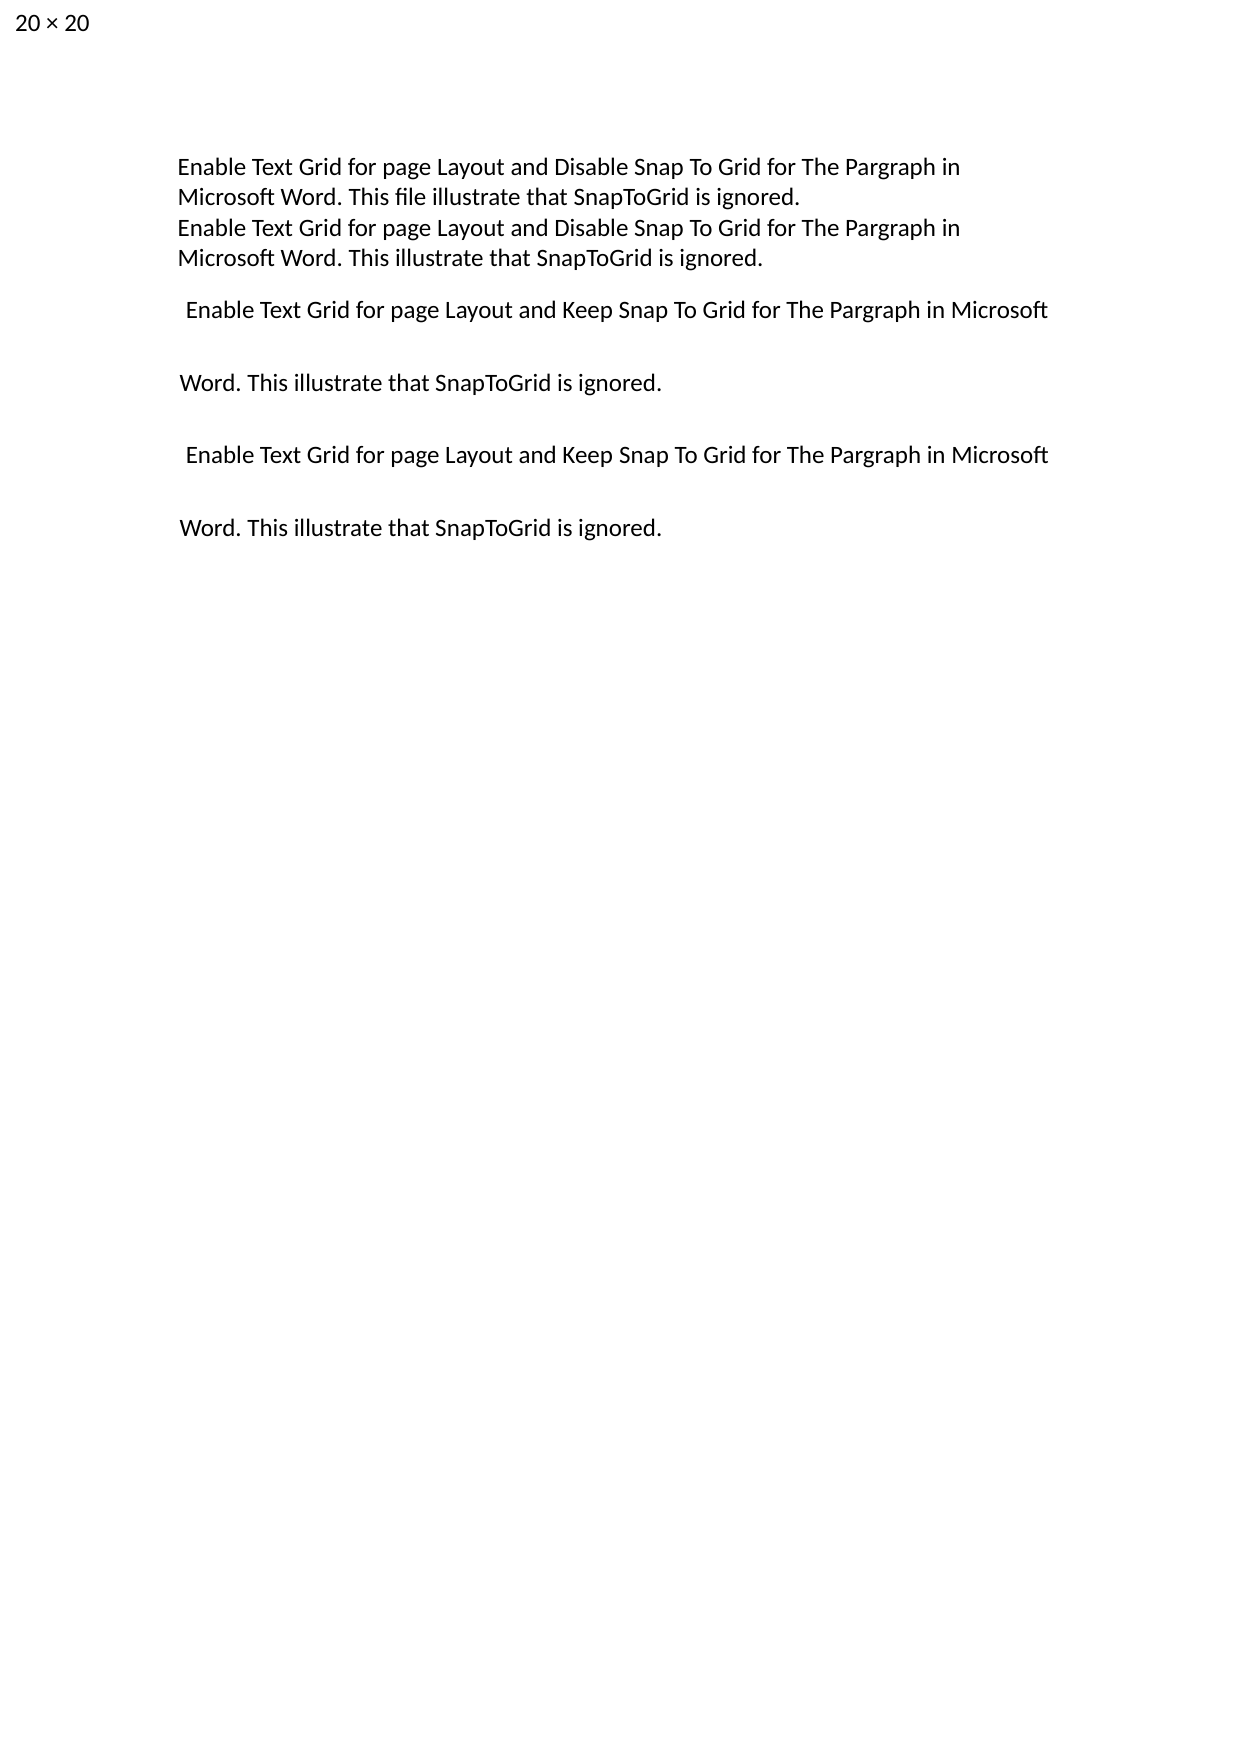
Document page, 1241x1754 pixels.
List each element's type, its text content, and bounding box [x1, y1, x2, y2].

text Enable Text Grid for page Layout and Disable Snap To Grid for The Pargraph in Microsoft Word. This file illustrate that SnapToGrid is ignored. [177, 151, 1063, 212]
text Enable Text Grid for page Layout and Disable Snap To Grid for The Pargraph in Microsoft Word. This illustrate that SnapToGrid is ignored. [177, 212, 1063, 273]
text Enable Text Grid for page Layout and Keep Snap To Grid for The Pargraph in Microsoft Word. This illustrate that SnapToGrid is ignored. [177, 273, 1063, 418]
text Enable Text Grid for page Layout and Keep Snap To Grid for The Pargraph in Microsoft Word. This illustrate that SnapToGrid is ignored. [177, 418, 1063, 563]
